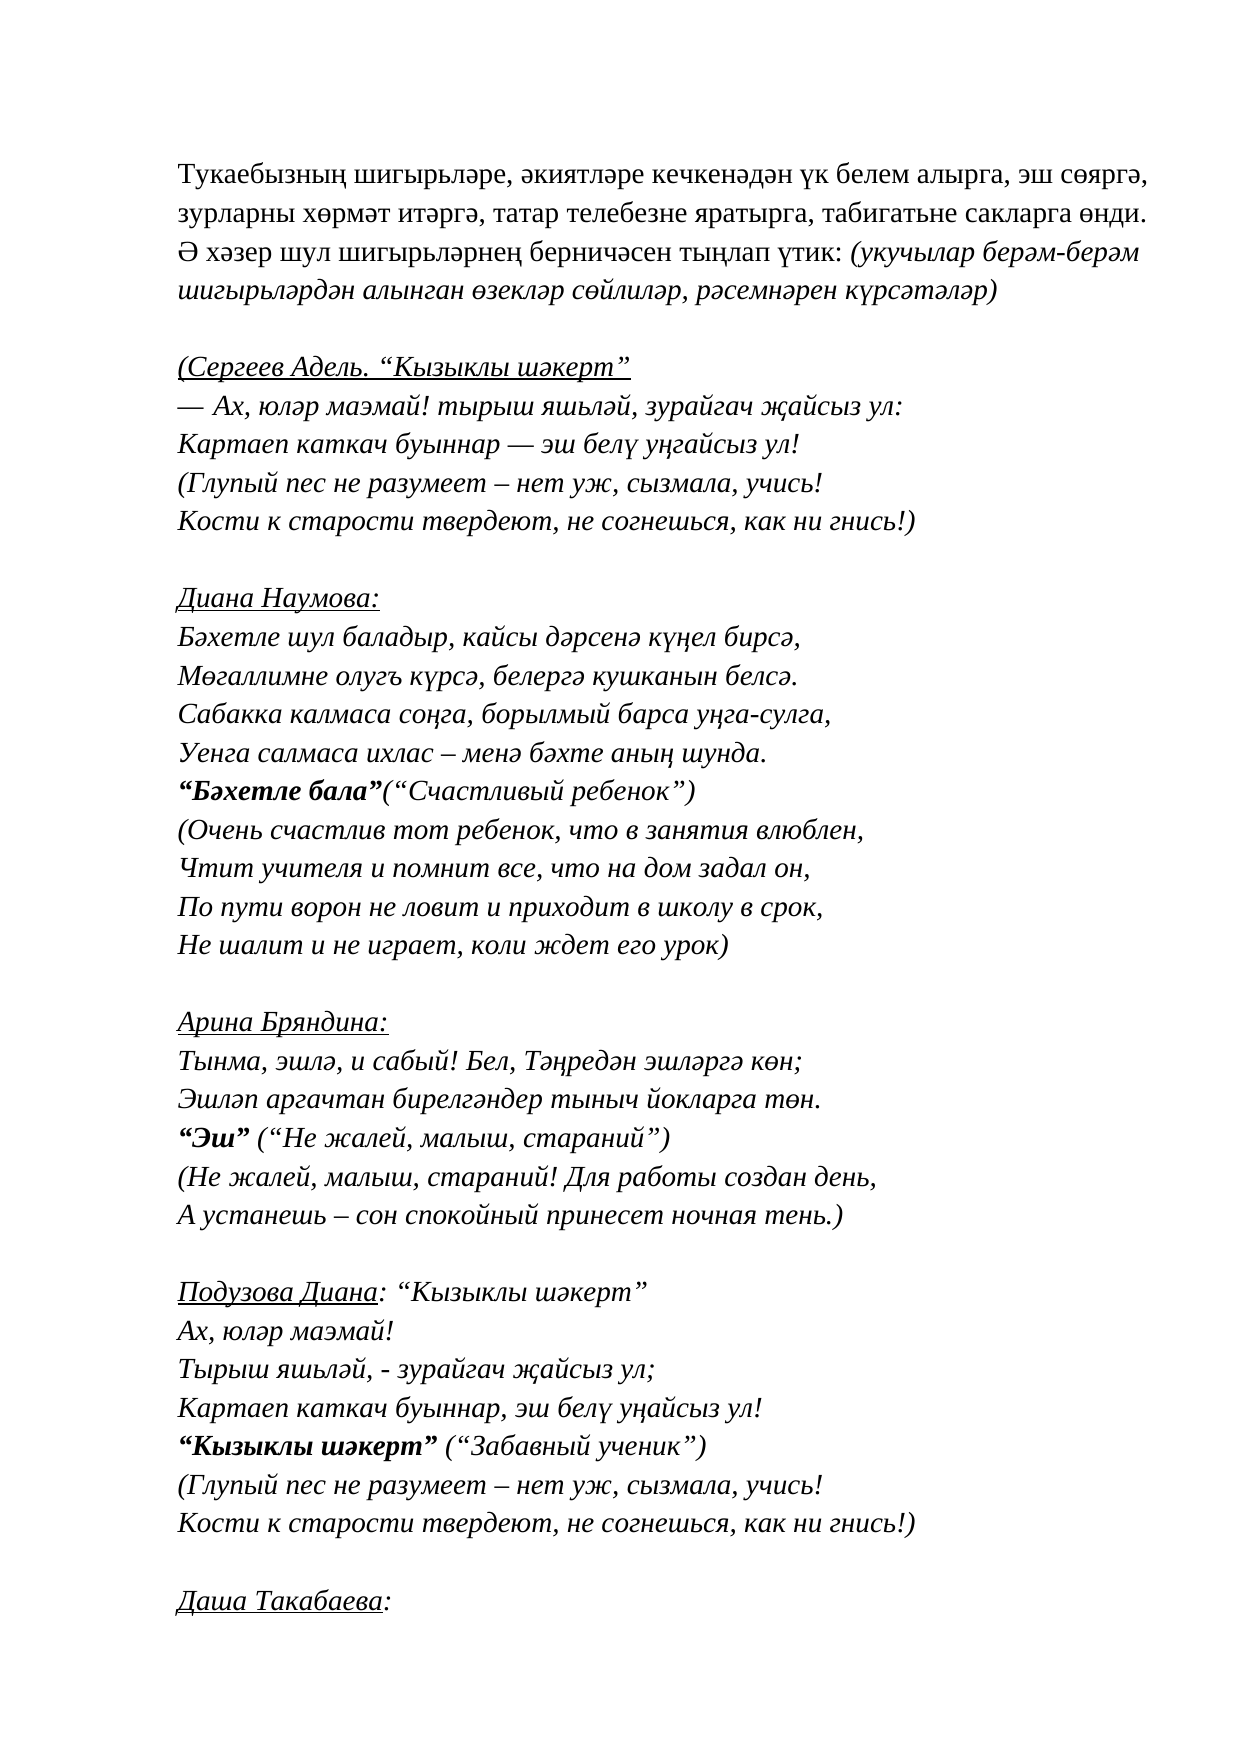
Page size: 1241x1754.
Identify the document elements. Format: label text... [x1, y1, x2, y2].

text (Сергеев Адель. “Кызыклы шәкерт” [177, 349, 1152, 383]
text Кости к старости твердеют, не согнешься, как ни гнись!) [177, 1506, 1152, 1539]
text “Эш” (“Не жалей, малыш, стараний”) [177, 1120, 1152, 1154]
text Бәхетле шул баладыр, кайсы дәрсенә күңел бирсә, [177, 619, 1152, 653]
text Мөгаллимне олугъ күрсә, белергә кушканын белсә. [177, 658, 1152, 691]
text “Кызыклы шәкерт” (“Забавный ученик”) [177, 1428, 1152, 1462]
text Кости к старости твердеют, не согнешься, как ни гнись!) [177, 503, 1152, 537]
text Картаеп каткач буыннар, эш белү уңайсыз ул! [177, 1390, 1152, 1423]
text Не шалит и не играет, коли ждет его урок) [177, 927, 1152, 961]
text (Не жалей, малыш, стараний! Для работы создан день, [177, 1159, 1152, 1192]
text Сабакка калмаса соңга, борылмый барса уңга-сулга, [177, 696, 1152, 730]
text Тырыш яшьләй, - зурайгач җайсыз ул; [177, 1351, 1152, 1385]
text Тынма, эшлә, и сабый! Бел, Тәңредән эшләргә көн; [177, 1043, 1152, 1077]
text Диана Наумова: [177, 581, 1152, 614]
text Тукаебызның шигырьләре, әкиятләре кечкенәдән үк белем алырга, эш сөяргә, зурларны хөрмәт итәргә, татар телебезне яратырга, табигатьне сакларга өнди. Ә хәзер шул шигырьләрнең берничәсен тыңлап үтик: (укучылар берәм-берәм шигырьләрдән алынган өзекләр сөйлиләр, рәсемнәрен күрсәтәләр) [177, 157, 1152, 306]
text По пути ворон не ловит и приходит в школу в срок, [177, 889, 1152, 922]
text Уенга салмаса ихлас – менә бәхте аның шунда. [177, 735, 1152, 768]
text Чтит учителя и помнит все, что на дом задал он, [177, 850, 1152, 884]
text (Глупый пес не разумеет – нет уж, сызмала, учись! [177, 1467, 1152, 1501]
text Арина Бряндина: [177, 1004, 1152, 1038]
text Подузова Диана: “Кызыклы шәкерт” [177, 1274, 1152, 1308]
text — Ах, юләр маэмай! тырыш яшьләй, зурайгач җайсыз ул: Картаеп каткач буыннар — эш белү уңгайсыз ул! [177, 388, 1152, 460]
text “Бәхетле бала”(“Счастливый ребенок”) [177, 773, 1152, 807]
text А устанешь – сон спокойный принесет ночная тень.) [177, 1197, 1152, 1231]
text Ах, юләр маэмай! [177, 1313, 1152, 1346]
text Даша Такабаева: [177, 1583, 1152, 1616]
text (Очень счастлив тот ребенок, что в занятия влюблен, [177, 812, 1152, 845]
text (Глупый пес не разумеет – нет уж, сызмала, учись! [177, 465, 1152, 498]
text Эшләп аргачтан бирелгәндер тыныч йокларга төн. [177, 1082, 1152, 1115]
